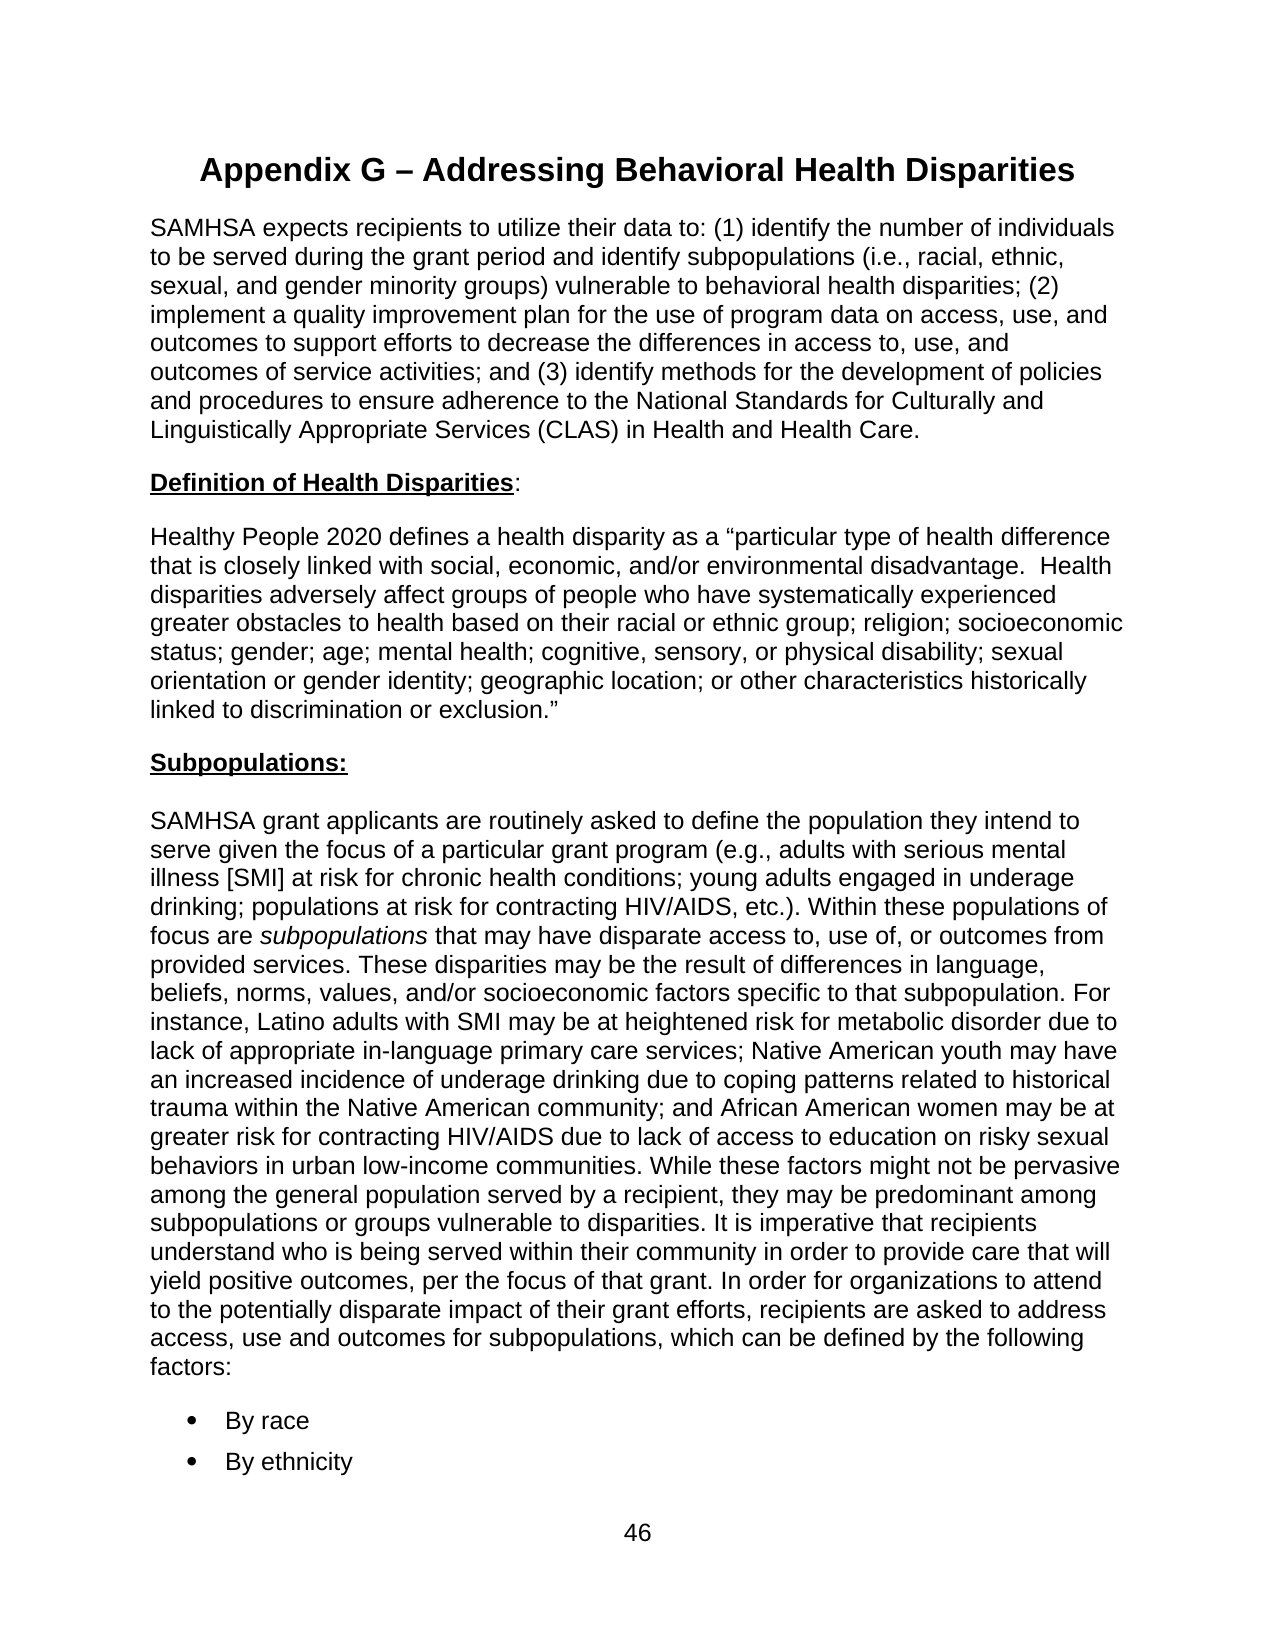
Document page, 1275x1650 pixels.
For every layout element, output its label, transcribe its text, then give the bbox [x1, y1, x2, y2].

list By race [187, 1406, 1125, 1435]
text Definition of Health Disparities: [150, 468, 1125, 497]
list By ethnicity [187, 1447, 1125, 1476]
text Healthy People 2020 defines a health disparity as a “particular type of health difference that is closely linked with social, economic, and/or environmental disadvantage. Health disparities adversely affect groups of people who have systematically experienced greater obstacles to health based on their racial or ethnic group; religion; socioeconomic status; gender; age; mental health; cognitive, sensory, or physical disability; sexual orientation or gender identity; geographic location; or other characteristics historically linked to discrimination or exclusion.” [150, 522, 1125, 723]
text Subpopulations: [150, 748, 1125, 777]
text SAMHSA grant applicants are routinely asked to define the population they intend to serve given the focus of a particular grant program (e.g., adults with serious mental illness [SMI] at risk for chronic health conditions; young adults engaged in underage drinking; populations at risk for contracting HIV/AIDS, etc.). Within these populations of focus are subpopulations that may have disparate access to, use of, or outcomes from provided services. These disparities may be the result of differences in language, beliefs, norms, values, and/or socioeconomic factors specific to that subpopulation. For instance, Latino adults with SMI may be at heightened risk for metabolic disorder due to lack of appropriate in-language primary care services; Native American youth may have an increased incidence of underage drinking due to coping patterns related to historical trauma within the Native American community; and African American women may be at greater risk for contracting HIV/AIDS due to lack of access to education on risky sexual behaviors in urban low-income communities. While these factors might not be pervasive among the general population served by a recipient, they may be predominant among subpopulations or groups vulnerable to disparities. It is imperative that recipients understand who is being served within their community in order to provide care that will yield positive outcomes, per the focus of that grant. In order for organizations to attend to the potentially disparate impact of their grant efforts, recipients are asked to address access, use and outcomes for subpopulations, which can be defined by the following factors: [150, 806, 1125, 1381]
text SAMHSA expects recipients to utilize their data to: (1) identify the number of individuals to be served during the grant period and identify subpopulations (i.e., racial, ethnic, sexual, and gender minority groups) vulnerable to behavioral health disparities; (2) implement a quality improvement plan for the use of program data on access, use, and outcomes to support efforts to decrease the differences in access to, use, and outcomes of service activities; and (3) identify methods for the development of policies and procedures to ensure adherence to the National Standards for Culturally and Linguistically Appropriate Services (CLAS) in Health and Health Care. [150, 213, 1125, 443]
subtitle Appendix G – Addressing Behavioral Health Disparities [150, 150, 1125, 188]
